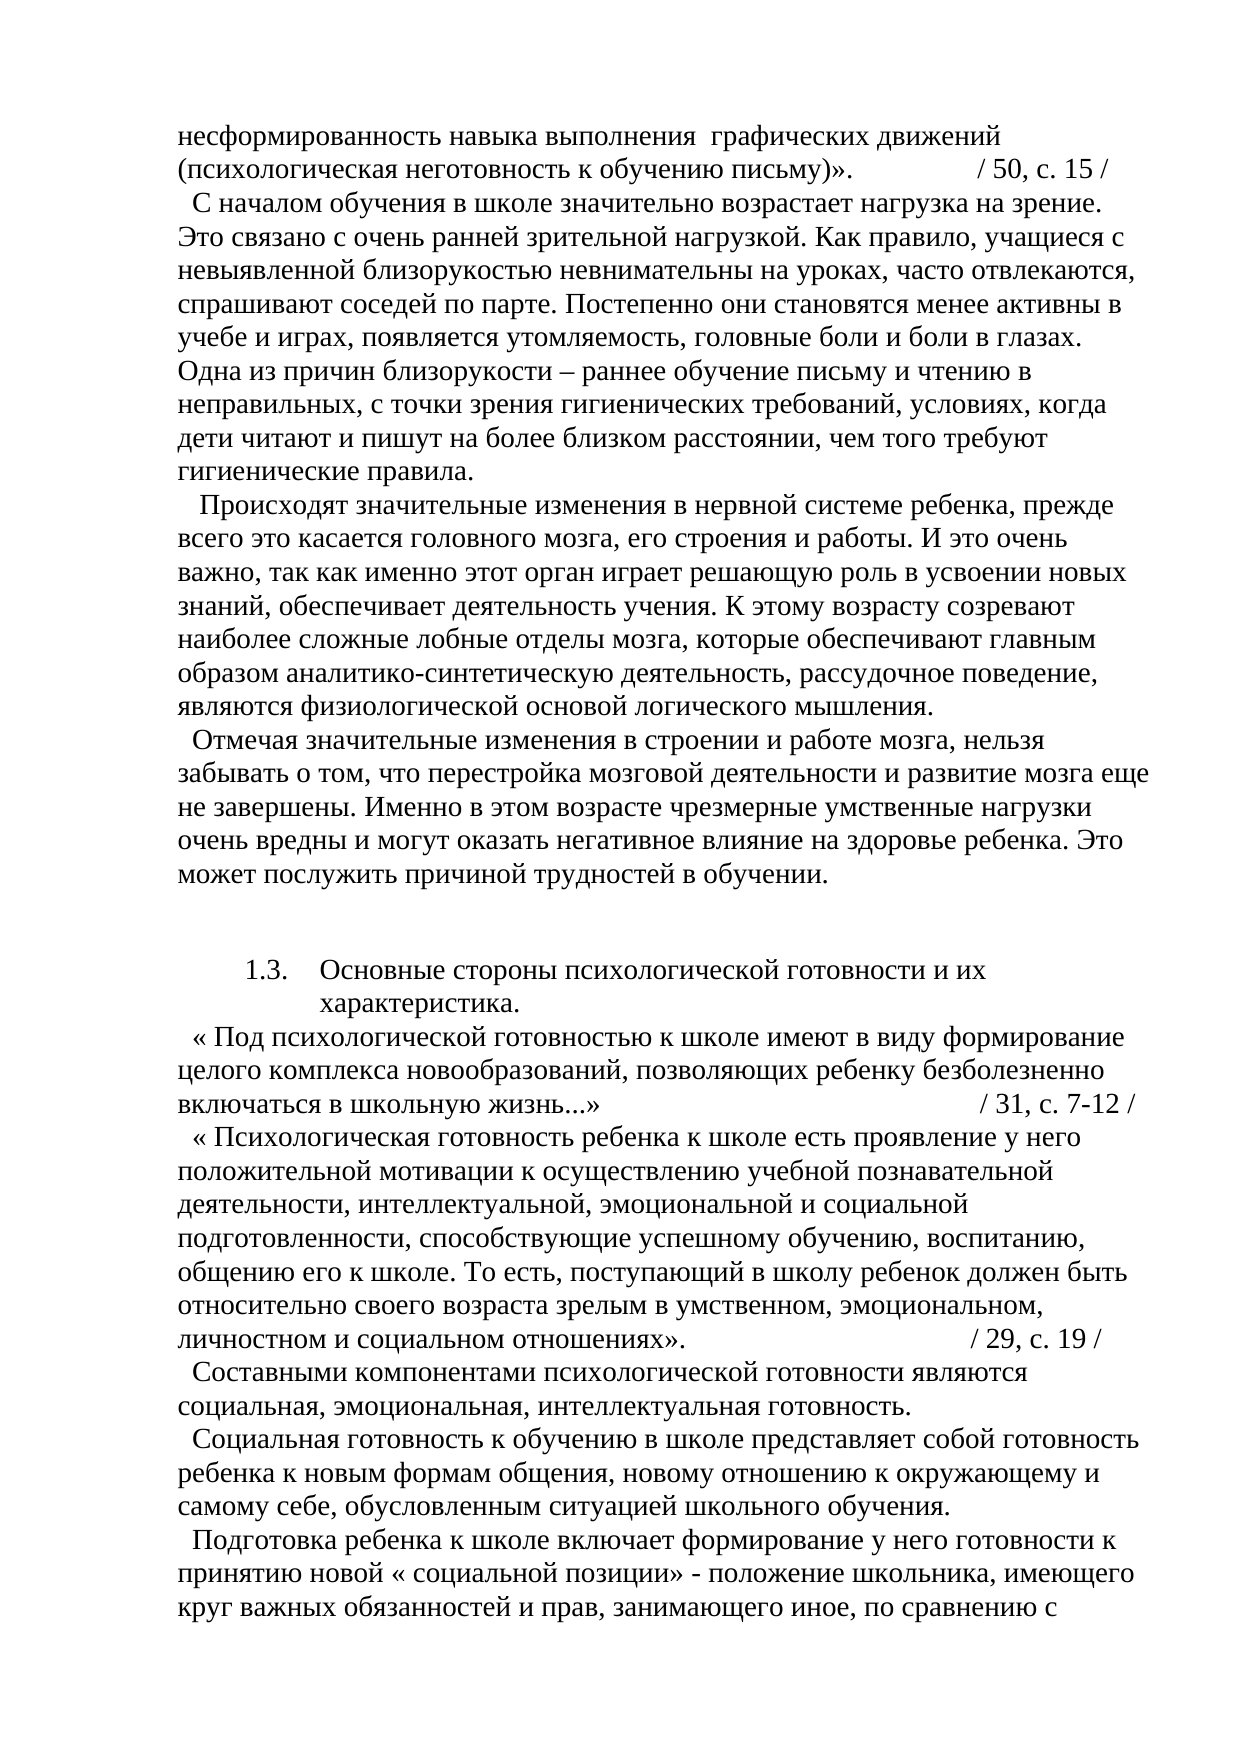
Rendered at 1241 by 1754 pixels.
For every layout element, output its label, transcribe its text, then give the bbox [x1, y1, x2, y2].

text Происходят значительные изменения в нервной системе ребенка, прежде всего это касается головного мозга, его строения и работы. И это очень важно, так как именно этот орган играет решающую роль в усвоении новых знаний, обеспечивает деятельность учения. К этому возрасту созревают наиболее сложные лобные отделы мозга, которые обеспечивают главным образом аналитико-синтетическую деятельность, рассудочное поведение, являются физиологической основой логического мышления. [177, 487, 1152, 722]
text « Психологическая готовность ребенка к школе есть проявление у него положительной мотивации к осуществлению учебной познавательной деятельности, интеллектуальной, эмоциональной и социальной подготовленности, способствующие успешному обучению, воспитанию, общению его к школе. То есть, поступающий в школу ребенок должен быть относительно своего возраста зрелым в умственном, эмоциональном, личностном и социальном отношениях». / 29, с. 19 / [177, 1119, 1152, 1354]
text характеристика. [319, 985, 1152, 1019]
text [177, 1522, 1152, 1623]
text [177, 118, 1152, 185]
list Основные стороны психологической готовности и их [244, 952, 1152, 985]
text Отмечая значительные изменения в строении и работе мозга, нельзя забывать о том, что перестройка мозговой деятельности и развитие мозга еще не завершены. Именно в этом возрасте чрезмерные умственные нагрузки очень вредны и могут оказать негативное влияние на здоровье ребенка. Это может послужить причиной трудностей в обучении. [177, 722, 1152, 889]
text Составными компонентами психологической готовности являются социальная, эмоциональная, интеллектуальная готовность. [177, 1354, 1152, 1421]
text С началом обучения в школе значительно возрастает нагрузка на зрение. Это связано с очень ранней зрительной нагрузкой. Как правило, учащиеся с невыявленной близорукостью невнимательны на уроках, часто отвлекаются, спрашивают соседей по парте. Постепенно они становятся менее активны в учебе и играх, появляется утомляемость, головные боли и боли в глазах. Одна из причин близорукости – раннее обучение письму и чтению в неправильных, с точки зрения гигиенических требований, условиях, когда дети читают и пишут на более близком расстоянии, чем того требуют гигиенические правила. [177, 185, 1152, 487]
text « Под психологической готовностью к школе имеют в виду формирование целого комплекса новообразований, позволяющих ребенку безболезненно включаться в школьную жизнь...» / 31, с. 7-12 / [177, 1019, 1152, 1119]
text Социальная готовность к обучению в школе представляет собой готовность ребенка к новым формам общения, новому отношению к окружающему и самому себе, обусловленным ситуацией школьного обучения. [177, 1421, 1152, 1522]
